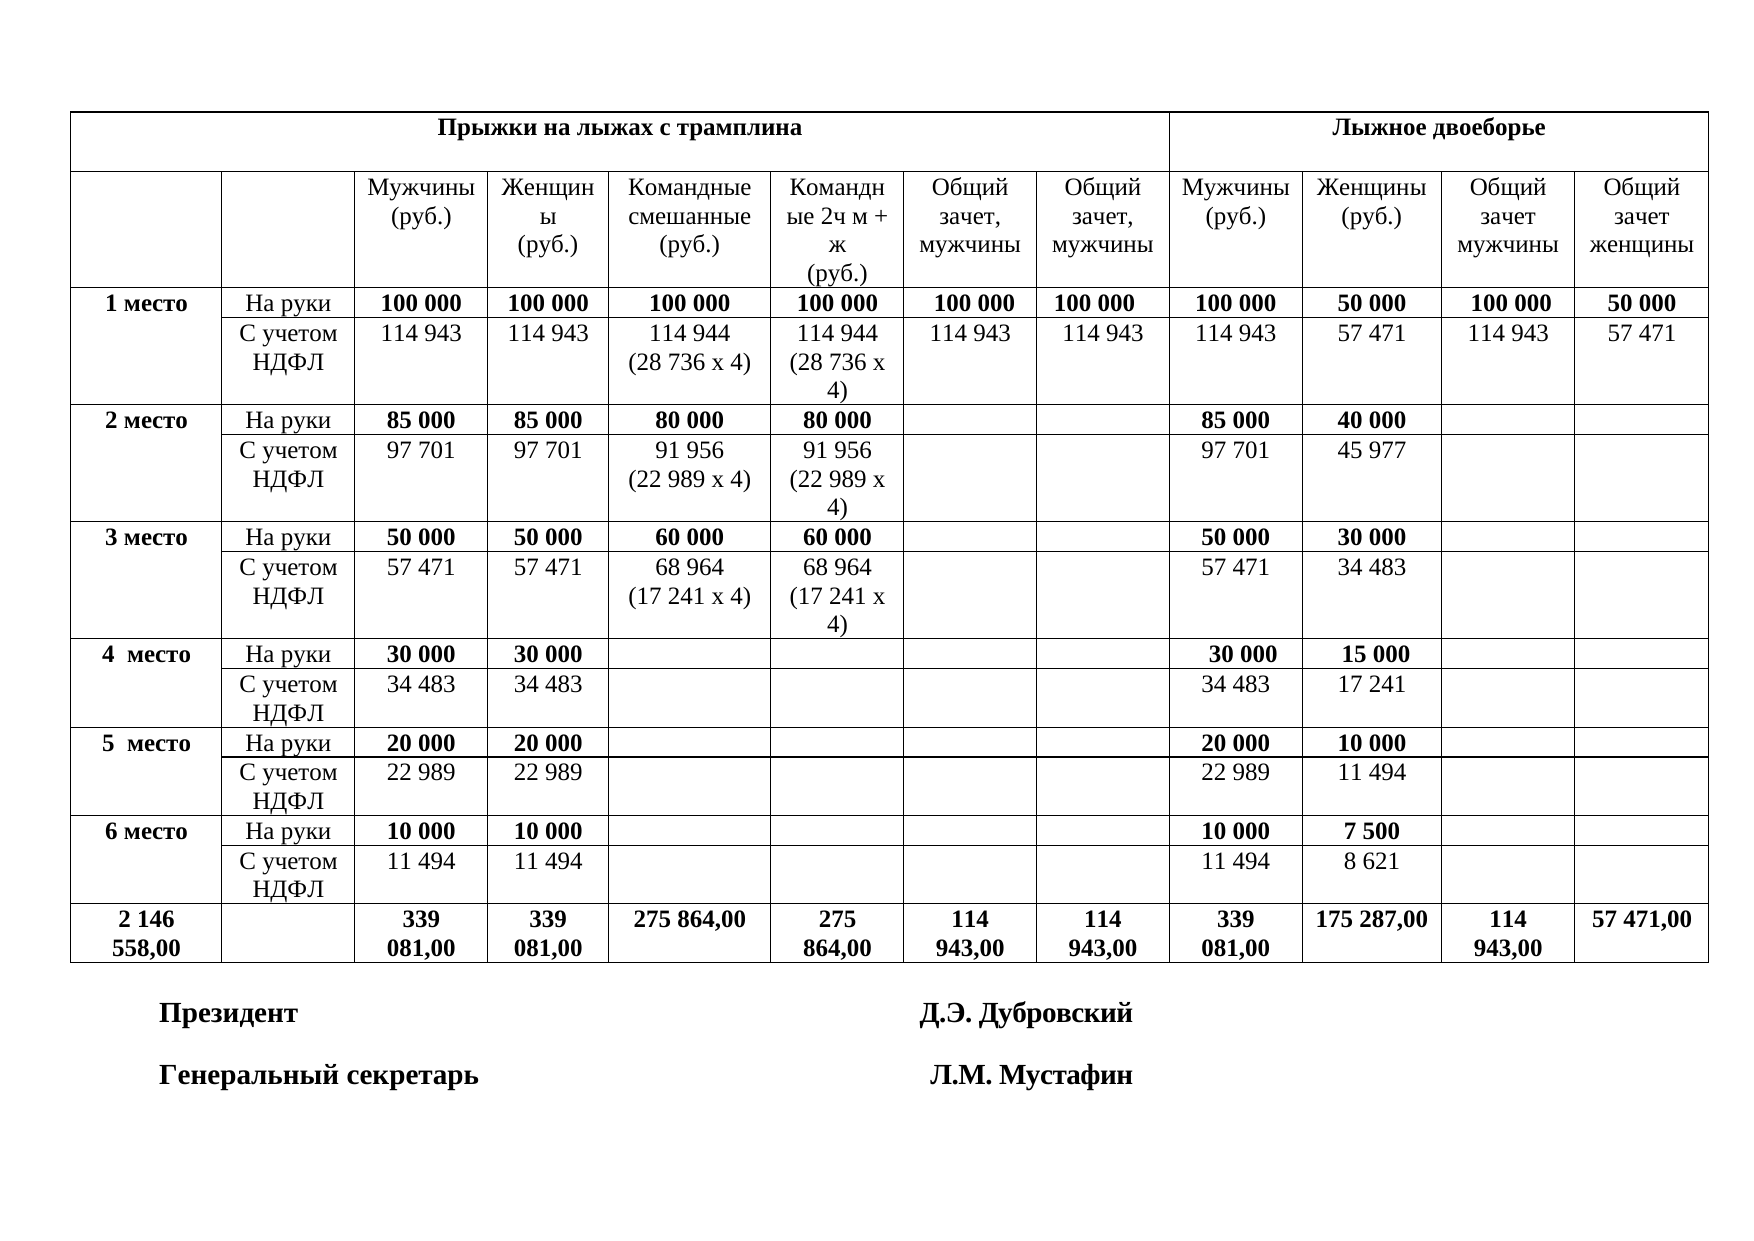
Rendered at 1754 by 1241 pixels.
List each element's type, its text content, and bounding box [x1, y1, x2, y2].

table_cell [904, 816, 1036, 845]
table_cell [609, 669, 770, 727]
table_cell [904, 758, 1036, 815]
table_cell 100 000 [355, 288, 487, 317]
table_cell [904, 639, 1036, 668]
table_header Д.Э. Дубровский [646, 996, 1144, 1058]
table_cell [904, 435, 1036, 521]
table_cell [904, 522, 1036, 551]
table_cell 85 000 [355, 405, 487, 434]
table_cell 50 000 [1303, 288, 1441, 317]
table_cell [609, 728, 770, 756]
table_cell Л.М. Мустафин [646, 1058, 1144, 1146]
table_cell 34 483 [355, 669, 487, 727]
table_cell На руки [222, 728, 354, 756]
table_cell [1575, 758, 1708, 815]
table_cell [1442, 816, 1574, 845]
table_cell 2 146 558,00 [71, 904, 221, 962]
table_cell [1575, 435, 1708, 521]
table_cell 10 000 [1303, 728, 1441, 756]
table_cell [1037, 522, 1169, 551]
table_cell 17 241 [1303, 669, 1441, 727]
table_cell 40 000 [1303, 405, 1441, 434]
table_cell [1037, 758, 1169, 815]
table_cell 85 000 [1170, 405, 1302, 434]
table_cell [1442, 435, 1574, 521]
table_cell 3 место [71, 522, 221, 638]
table_cell [1575, 728, 1708, 756]
table_cell 57 471,00 [1575, 904, 1708, 962]
table_cell 80 000 [609, 405, 770, 434]
table_cell 114 943 [355, 318, 487, 404]
table_cell 8 621 [1303, 846, 1441, 903]
table_cell Общий зачет, мужчины [904, 172, 1036, 287]
table_cell [1037, 728, 1169, 756]
table_cell 114 943,00 [1037, 904, 1169, 962]
table_cell 114 944 (28 736 х 4) [609, 318, 770, 404]
table_cell [71, 172, 221, 287]
table_cell Командные 2ч м + ж (руб.) [771, 172, 903, 287]
table_cell [904, 728, 1036, 756]
table_cell 4 место [71, 639, 221, 727]
table_cell [1037, 435, 1169, 521]
table_cell 275 864,00 [609, 904, 770, 962]
table_cell 20 000 [355, 728, 487, 756]
table_cell [904, 552, 1036, 638]
table_cell 11 494 [1170, 846, 1302, 903]
table_cell На руки [222, 288, 354, 317]
table_cell [1442, 405, 1574, 434]
table_cell 6 место [71, 816, 221, 903]
table_cell [609, 758, 770, 815]
table_cell [1575, 639, 1708, 668]
table_cell 100 000 [771, 288, 903, 317]
table_cell На руки [222, 522, 354, 551]
table_cell [1037, 846, 1169, 903]
table_cell 100 000 [609, 288, 770, 317]
table_cell [771, 846, 903, 903]
table_cell На руки [222, 405, 354, 434]
table_cell 57 471 [1170, 552, 1302, 638]
table_cell [1442, 522, 1574, 551]
table_cell 114 943 [1442, 318, 1574, 404]
table_cell 100 000 [1170, 288, 1302, 317]
table_cell 1 место [71, 288, 221, 404]
table_cell [1575, 846, 1708, 903]
table_cell 22 989 [355, 758, 487, 815]
table_cell [771, 816, 903, 845]
table_cell [771, 728, 903, 756]
table_cell 30 000 [355, 639, 487, 668]
table_cell 68 964 (17 241 х 4) [609, 552, 770, 638]
table_cell 114 943 [904, 318, 1036, 404]
table_cell [1442, 846, 1574, 903]
table_cell 339 081,00 [488, 904, 608, 962]
table_cell [1037, 669, 1169, 727]
table_cell 34 483 [1170, 669, 1302, 727]
table_cell 175 287,00 [1303, 904, 1441, 962]
table_cell [904, 669, 1036, 727]
table_cell 10 000 [488, 816, 608, 845]
table_cell Общий зачет женщины [1575, 172, 1708, 287]
table_cell 91 956 (22 989 х 4) [609, 435, 770, 521]
table_cell С учетом НДФЛ [222, 846, 354, 903]
table_cell 114 943 [1037, 318, 1169, 404]
table_cell Женщины (руб.) [488, 172, 608, 287]
table_cell 100 000 [1037, 288, 1169, 317]
table_cell 100 000 [488, 288, 608, 317]
table_cell 100 000 [904, 288, 1036, 317]
table_cell 22 989 [1170, 758, 1302, 815]
table_cell 57 471 [355, 552, 487, 638]
table_cell Женщины (руб.) [1303, 172, 1441, 287]
table_cell [771, 639, 903, 668]
table_cell [1442, 758, 1574, 815]
table_cell С учетом НДФЛ [222, 552, 354, 638]
table_cell 30 000 [488, 639, 608, 668]
table_cell [904, 846, 1036, 903]
table_cell [222, 904, 354, 962]
table_cell 114 943 [1170, 318, 1302, 404]
table_cell 11 494 [488, 846, 608, 903]
table_cell [771, 758, 903, 815]
table_cell [1037, 816, 1169, 845]
table_cell 339 081,00 [355, 904, 487, 962]
table_cell На руки [222, 816, 354, 845]
table_cell Общий зачет, мужчины [1037, 172, 1169, 287]
table_cell 50 000 [1170, 522, 1302, 551]
table_cell [1442, 669, 1574, 727]
table_cell [222, 172, 354, 287]
table_cell [1037, 552, 1169, 638]
table_cell 10 000 [355, 816, 487, 845]
table_cell 339 081,00 [1170, 904, 1302, 962]
table_cell 10 000 [1170, 816, 1302, 845]
table_cell 20 000 [1170, 728, 1302, 756]
table_cell С учетом НДФЛ [222, 435, 354, 521]
table_cell [1575, 816, 1708, 845]
table_cell [904, 405, 1036, 434]
table_cell С учетом НДФЛ [222, 318, 354, 404]
table_cell Общий зачет мужчины [1442, 172, 1574, 287]
table_cell 50 000 [1575, 288, 1708, 317]
table_cell 30 000 [1170, 639, 1302, 668]
table_cell [1575, 522, 1708, 551]
table_cell 50 000 [355, 522, 487, 551]
table_cell [1575, 669, 1708, 727]
table_cell 114 944 (28 736 х 4) [771, 318, 903, 404]
table_cell 60 000 [609, 522, 770, 551]
table_cell 11 494 [1303, 758, 1441, 815]
table_cell 85 000 [488, 405, 608, 434]
table_cell 2 место [71, 405, 221, 521]
table_cell 97 701 [355, 435, 487, 521]
table_cell Генеральный секретарь [148, 1058, 646, 1146]
table_cell 11 494 [355, 846, 487, 903]
table_cell С учетом НДФЛ [222, 669, 354, 727]
table_cell [1575, 552, 1708, 638]
table_cell 5 место [71, 728, 221, 815]
table_cell 22 989 [488, 758, 608, 815]
table_cell [1442, 728, 1574, 756]
table_cell [1037, 639, 1169, 668]
table_cell 50 000 [488, 522, 608, 551]
table_header Прыжки на лыжах с трамплина [71, 113, 1169, 171]
table_cell 97 701 [488, 435, 608, 521]
table_cell 20 000 [488, 728, 608, 756]
table_cell [1442, 552, 1574, 638]
table_cell 97 701 [1170, 435, 1302, 521]
table_cell Мужчины (руб.) [1170, 172, 1302, 287]
table_cell 57 471 [1575, 318, 1708, 404]
table_cell Командные смешанные (руб.) [609, 172, 770, 287]
table_cell С учетом НДФЛ [222, 758, 354, 815]
table_cell 114 943 [488, 318, 608, 404]
table_header Лыжное двоеборье [1170, 113, 1708, 171]
table_cell 57 471 [1303, 318, 1441, 404]
table_cell Мужчины (руб.) [355, 172, 487, 287]
table_cell [1037, 405, 1169, 434]
table_cell [771, 669, 903, 727]
table_cell 45 977 [1303, 435, 1441, 521]
table_cell 275 864,00 [771, 904, 903, 962]
table_cell 34 483 [488, 669, 608, 727]
table_cell 15 000 [1303, 639, 1441, 668]
table_cell 91 956 (22 989 х 4) [771, 435, 903, 521]
table_cell 7 500 [1303, 816, 1441, 845]
table_cell [1442, 639, 1574, 668]
table_cell 57 471 [488, 552, 608, 638]
table_cell 114 943,00 [1442, 904, 1574, 962]
table_cell [609, 639, 770, 668]
table_cell На руки [222, 639, 354, 668]
table_cell 114 943,00 [904, 904, 1036, 962]
table_cell 34 483 [1303, 552, 1441, 638]
table_cell 30 000 [1303, 522, 1441, 551]
table_cell [609, 816, 770, 845]
table_cell 68 964 (17 241 х 4) [771, 552, 903, 638]
table_cell [1575, 405, 1708, 434]
table_cell 80 000 [771, 405, 903, 434]
table_cell 100 000 [1442, 288, 1574, 317]
table_header Президент [148, 996, 646, 1058]
table_cell [609, 846, 770, 903]
table_cell 60 000 [771, 522, 903, 551]
